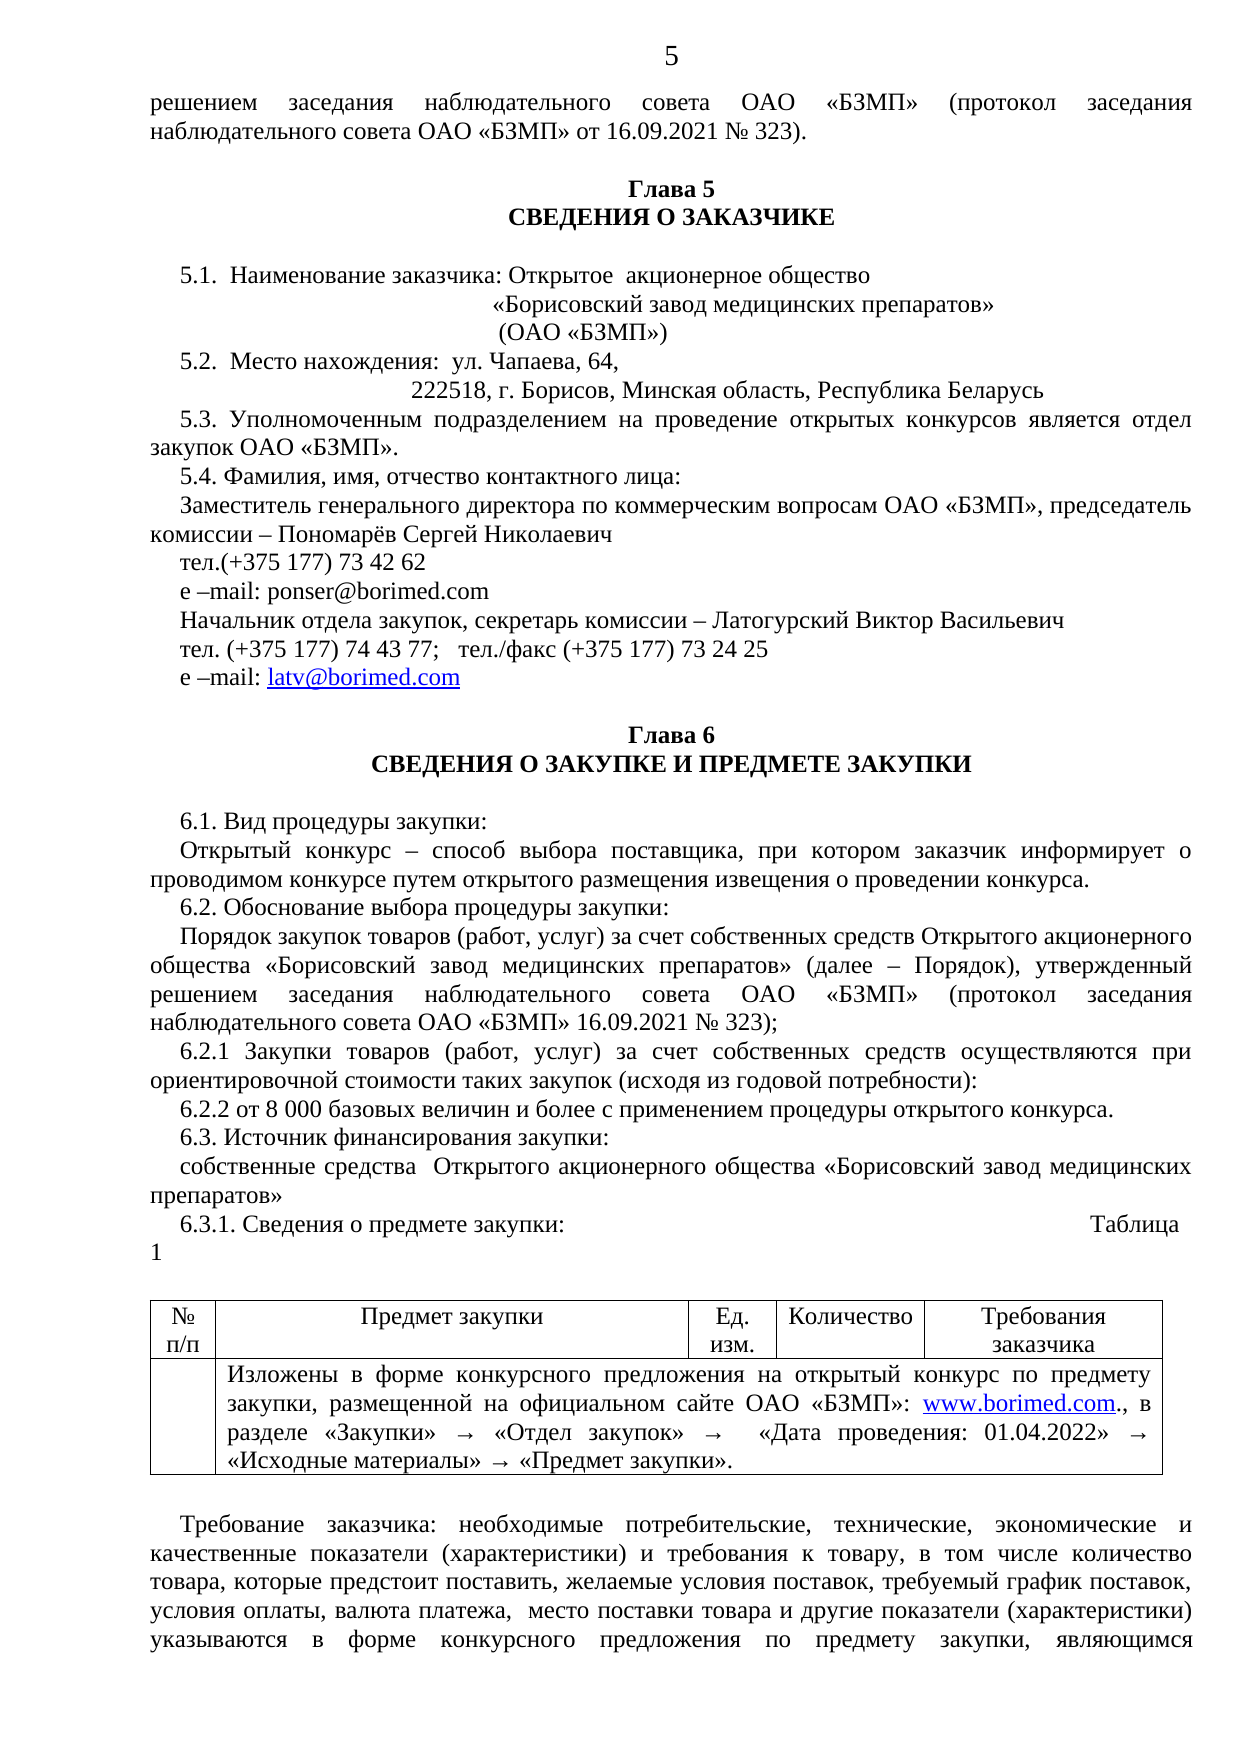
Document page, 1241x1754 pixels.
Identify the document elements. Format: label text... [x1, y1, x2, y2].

text 222518, г. Борисов, Минская область, Республика Беларусь [150, 375, 1193, 404]
text 6.2. Обоснование выбора процедуры закупки: [150, 892, 1193, 921]
text 6.2.2 от 8 000 базовых величин и более с применением процедуры открытого конкурса. [150, 1094, 1193, 1122]
text 5.4. Фамилия, имя, отчество контактного лица: [150, 461, 1193, 490]
table_header Предмет закупки [216, 1301, 688, 1358]
text Глава 5 [150, 174, 1193, 202]
text СВЕДЕНИЯ О ЗАКУПКЕ И ПРЕДМЕТЕ ЗАКУПКИ [150, 749, 1193, 777]
table_header Требования заказчика [925, 1301, 1162, 1358]
text Заместитель генерального директора по коммерческим вопросам ОАО «БЗМП», председатель комиссии – Пономарёв Сергей Николаевич [150, 490, 1193, 547]
text собственные средства Открытого акционерного общества «Борисовский завод медицинских препаратов» [150, 1151, 1193, 1209]
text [150, 1509, 1193, 1653]
text 5.1. Наименование заказчика: Открытое акционерное общество [150, 260, 1193, 289]
text СВЕДЕНИЯ О ЗАКАЗЧИКЕ [150, 202, 1193, 231]
text e –mail: latv@borimed.com [150, 662, 1193, 691]
table_cell Изложены в форме конкурсного предложения на открытый конкурс по предмету закупки, размещенной на официальном сайте ОАО «БЗМП»: www.borimed.com., в разделе «Закупки» → «Отдел закупок» → «Дата проведения: 01.04.2022» → «Исходные материалы» → «Предмет закупки». [216, 1359, 1162, 1474]
text «Борисовский завод медицинских препаратов» [150, 289, 1193, 317]
table_cell [151, 1359, 215, 1474]
table_header Количество [777, 1301, 924, 1358]
text Начальник отдела закупок, секретарь комиссии – Латогурский Виктор Васильевич [150, 605, 1193, 634]
text Открытый конкурс – способ выбора поставщика, при котором заказчик информирует о проводимом конкурсе путем открытого размещения извещения о проведении конкурса. [150, 835, 1193, 892]
text 5.3. Уполномоченным подразделением на проведение открытых конкурсов является отдел закупок ОАО «БЗМП». [150, 404, 1193, 461]
text 6.1. Вид процедуры закупки: [150, 806, 1193, 835]
text 6.2.1 Закупки товаров (работ, услуг) за счет собственных средств осуществляются при ориентировочной стоимости таких закупок (исходя из годовой потребности): [150, 1036, 1193, 1094]
text Порядок закупок товаров (работ, услуг) за счет собственных средств Открытого акционерного общества «Борисовский завод медицинских препаратов» (далее – Порядок), утвержденный решением заседания наблюдательного совета ОАО «БЗМП» (протокол заседания наблюдательного совета ОАО «БЗМП» 16.09.2021 № 323); [150, 921, 1193, 1036]
table_header № п/п [151, 1301, 215, 1358]
text e –mail: ponser@borimed.com [150, 576, 1193, 605]
table_header Ед. изм. [689, 1301, 776, 1358]
text 6.3. Источник финансирования закупки: [150, 1122, 1193, 1151]
text тел.(+375 177) 73 42 62 [150, 547, 1193, 576]
text 6.3.1. Сведения о предмете закупки: Таблица 1 [150, 1209, 1193, 1266]
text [150, 87, 1193, 145]
text 5.2. Место нахождения: ул. Чапаева, 64, [150, 346, 1193, 375]
text Глава 6 [150, 720, 1193, 749]
text (ОАО «БЗМП») [150, 317, 1193, 346]
text тел. (+375 177) 74 43 77; тел./факс (+375 177) 73 24 25 [150, 634, 1193, 662]
